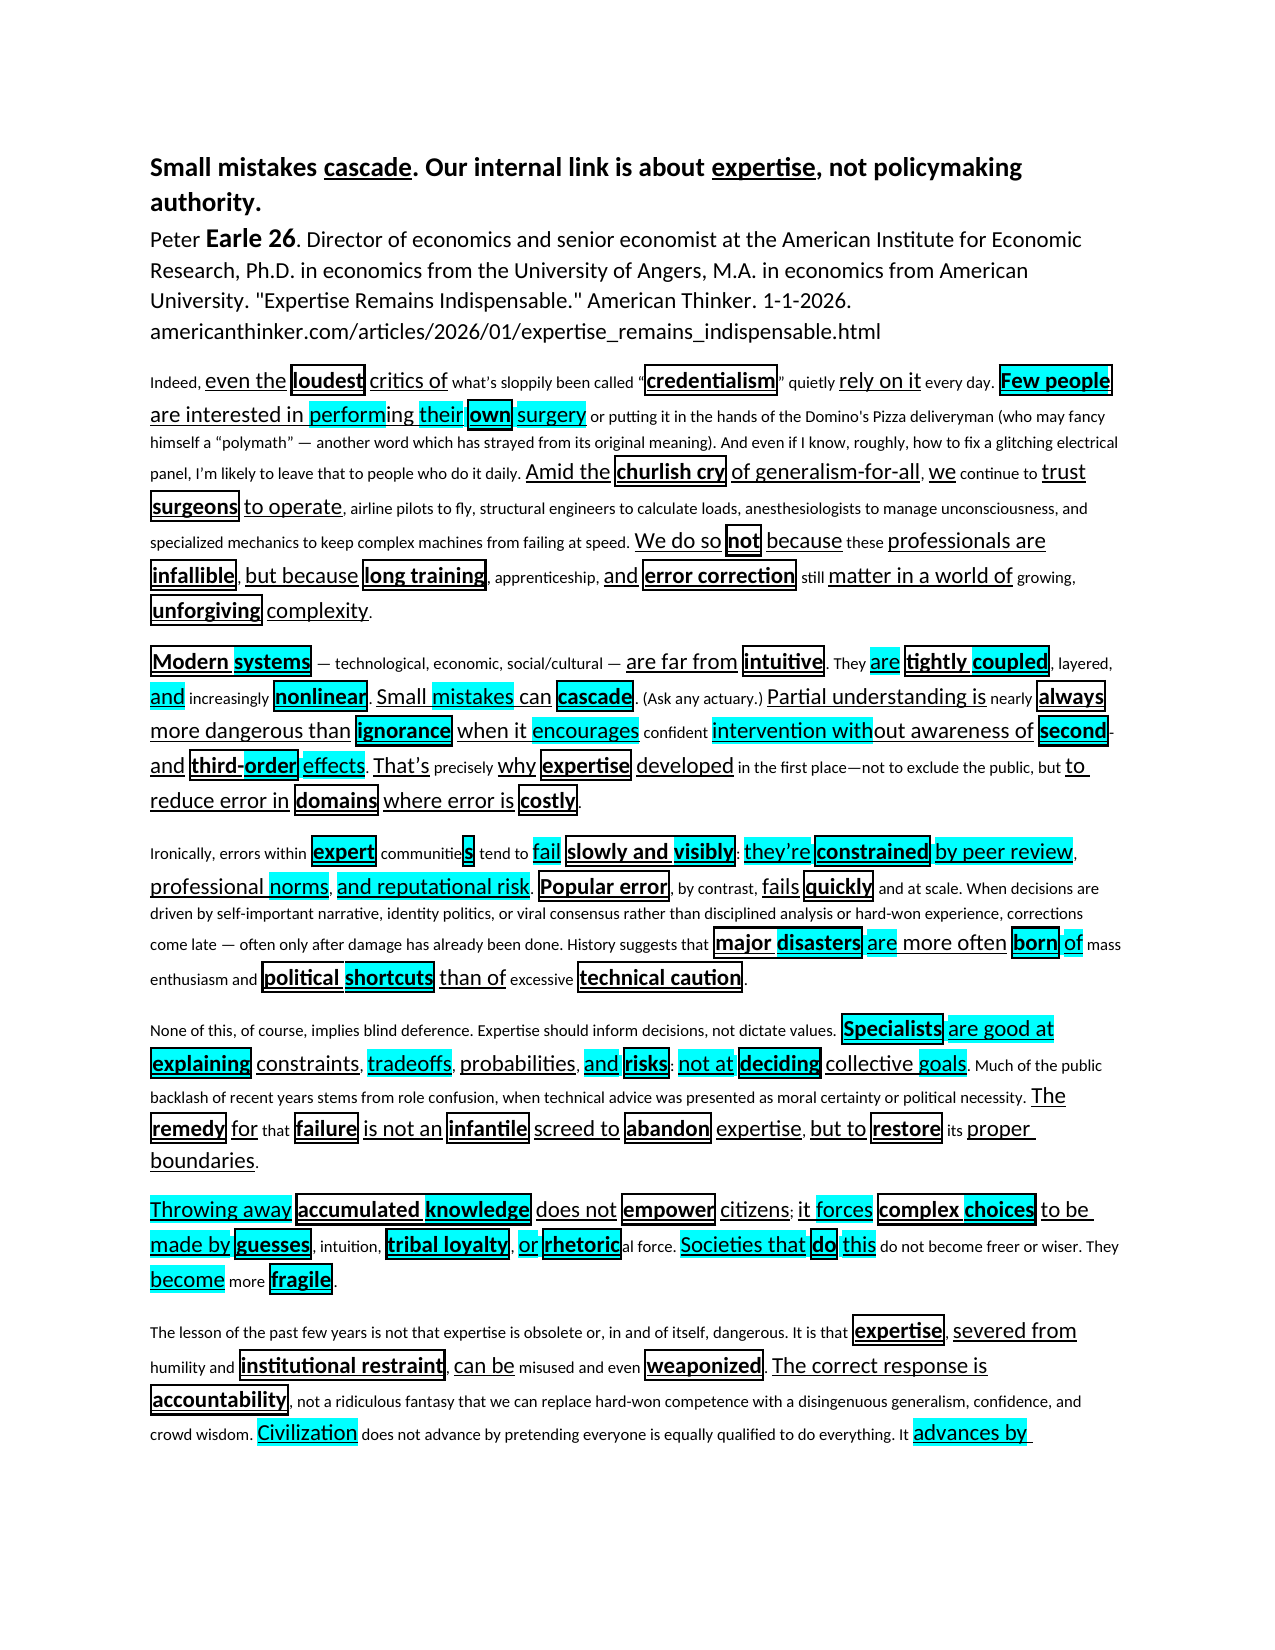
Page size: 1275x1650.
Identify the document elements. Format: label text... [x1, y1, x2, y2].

subtitle Small mistakes cascade. Our internal link is about expertise, not policymaking authority. [150, 150, 1125, 219]
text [150, 1314, 1125, 1446]
text None of this, of course, implies blind deference. Expertise should inform decisions, not dictate values. Specialists are good at explaining constraints, tradeoffs, probabilities, and risks: not at deciding collective goals. Much of the public backlash of recent years stems from role confusion, when technical advice was presented as moral certainty or political necessity. The remedy for that failure is not an infantile screed to abandon expertise, but to restore its proper boundaries. [150, 1012, 1125, 1174]
text Modern systems — technological, economic, social/cultural — are far from intuitive. They are tightly coupled, layered, and increasingly nonlinear. Small mistakes can cascade. (Ask any actuary.) Partial understanding is nearly always more dangerous than ignorance when it encourages confident intervention without awareness of second- and third-order effects. That’s precisely why expertise developed in the first place—not to exclude the public, but to reduce error in domains where error is costly. [150, 645, 1125, 816]
text Indeed, even the loudest critics of what’s sloppily been called “credentialism” quietly rely on it every day. Few people are interested in performing their own surgery or putting it in the hands of the Domino's Pizza deliveryman (who may fancy himself a “polymath” — another word which has strayed from its original meaning). And even if I know, roughly, how to fix a glitching electrical panel, I’m likely to leave that to people who do it daily. Amid the churlish cry of generalism-for-all, we continue to trust surgeons to operate, airline pilots to fly, structural engineers to calculate loads, anesthesiologists to manage unconsciousness, and specialized mechanics to keep complex machines from failing at speed. We do so not because these professionals are infallible, but because long training, apprenticeship, and error correction still matter in a world of growing, unforgiving complexity. [150, 364, 1125, 626]
text Ironically, errors within expert communities tend to fail slowly and visibly: they’re constrained by peer review, professional norms, and reputational risk. Popular error, by contrast, fails quickly and at scale. When decisions are driven by self-important narrative, identity politics, or viral consensus rather than disciplined analysis or hard-won experience, corrections come late — often only after damage has already been done. History suggests that major disasters are more often born of mass enthusiasm and political shortcuts than of excessive technical caution. [150, 835, 1125, 993]
text Throwing away accumulated knowledge does not empower citizens; it forces complex choices to be made by guesses, intuition, tribal loyalty, or rhetorical force. Societies that do this do not become freer or wiser. They become more fragile. [150, 1193, 1125, 1295]
text Peter Earle 26. Director of economics and senior economist at the American Institute for Economic Research, Ph.D. in economics from the University of Angers, M.A. in economics from American University. "Expertise Remains Indispensable." American Thinker. 1-1-2026. americanthinker.com/articles/2026/01/expertise_remains_indispensable.html [150, 221, 1125, 345]
